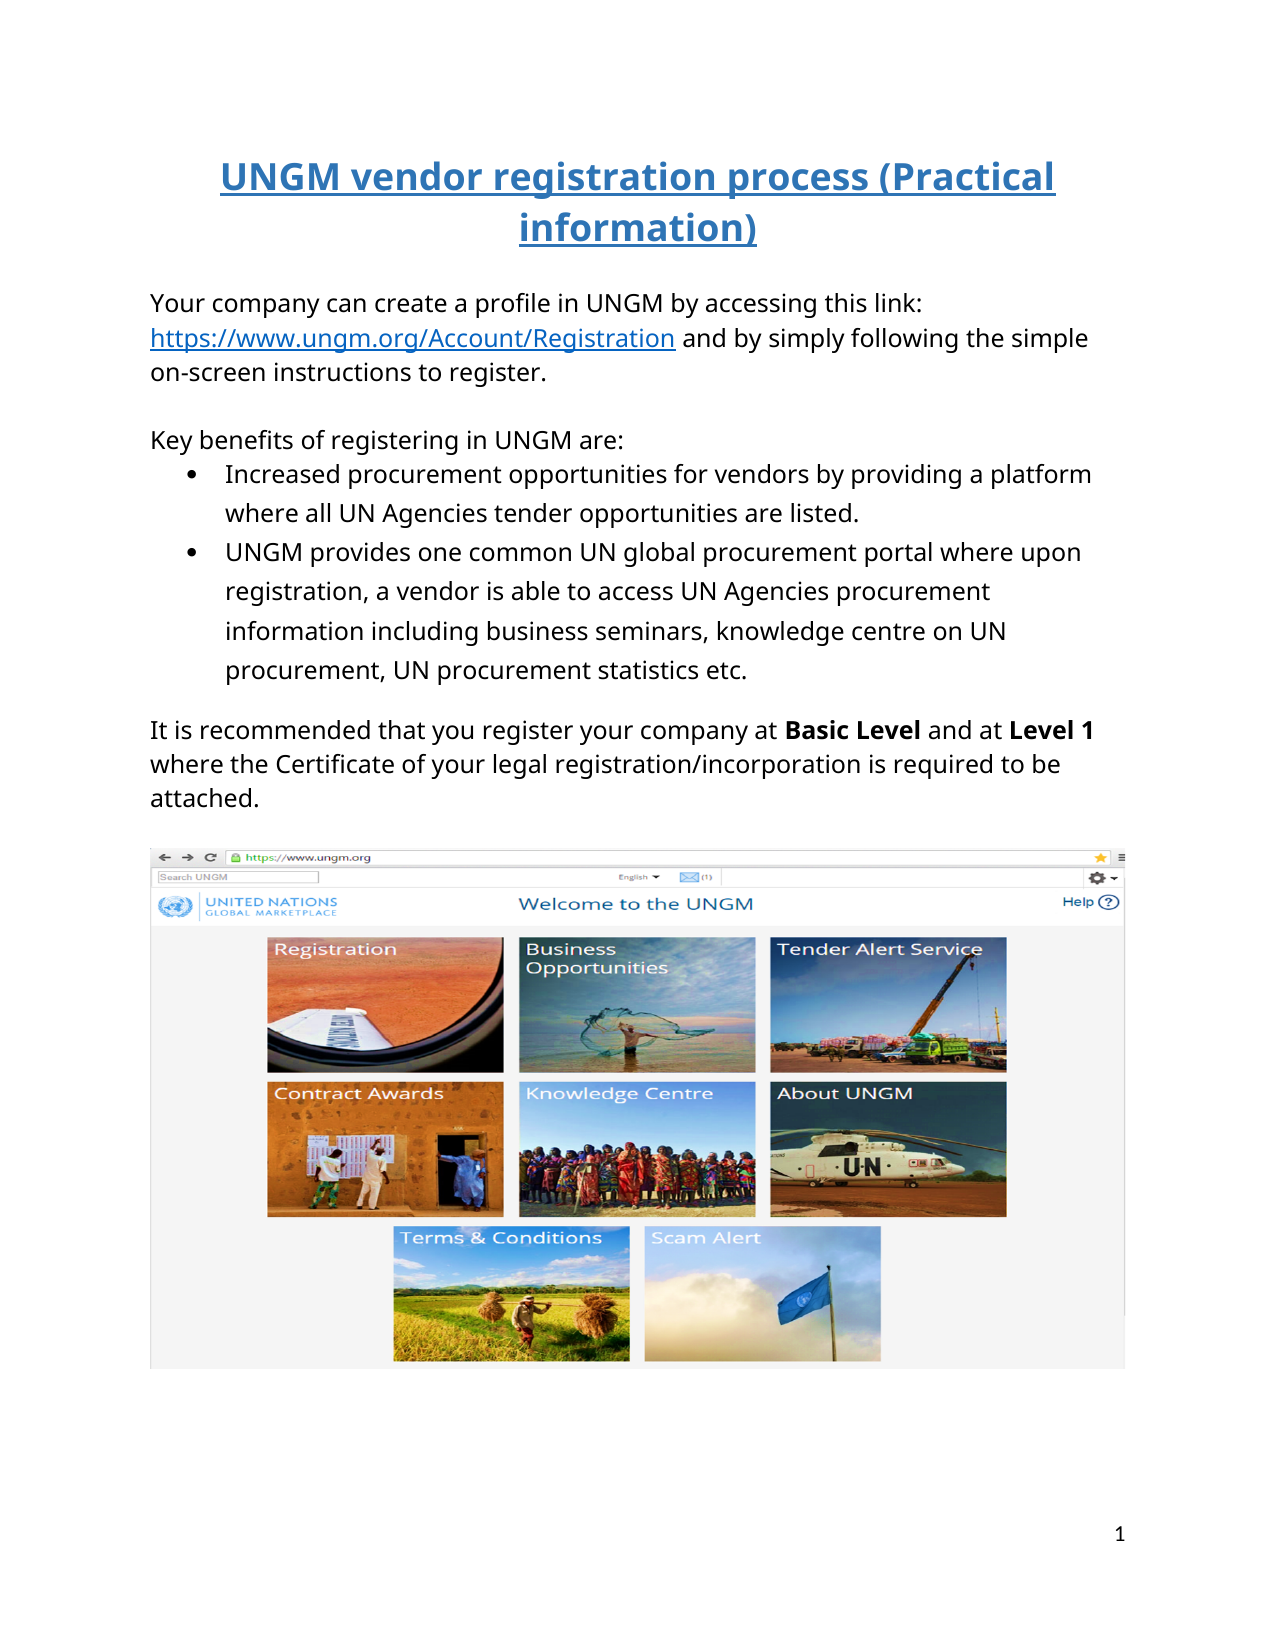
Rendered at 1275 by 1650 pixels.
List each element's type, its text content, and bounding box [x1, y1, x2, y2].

list Increased procurement opportunities for vendors by providing a platform where all UN Agencies tender opportunities are listed. [187, 456, 1125, 530]
text Your company can create a profile in UNGM by accessing this link: https://www.ungm.org/Account/Registration and by simply following the simple on-screen instructions to register. [150, 286, 1125, 388]
text It is recommended that you register your company at Basic Level and at Level 1 where the Certificate of your legal registration/incorporation is required to be attached. [150, 712, 1125, 814]
picture [150, 848, 1125, 1369]
list UNGM provides one common UN global procurement portal where upon registration, a vendor is able to access UN Agencies procurement information including business seminars, knowledge centre on UN procurement, UN procurement statistics etc. [187, 535, 1125, 686]
text UNGM vendor registration process (Practical information) [150, 150, 1125, 252]
text Key benefits of registering in UNGM are: [150, 422, 1125, 456]
